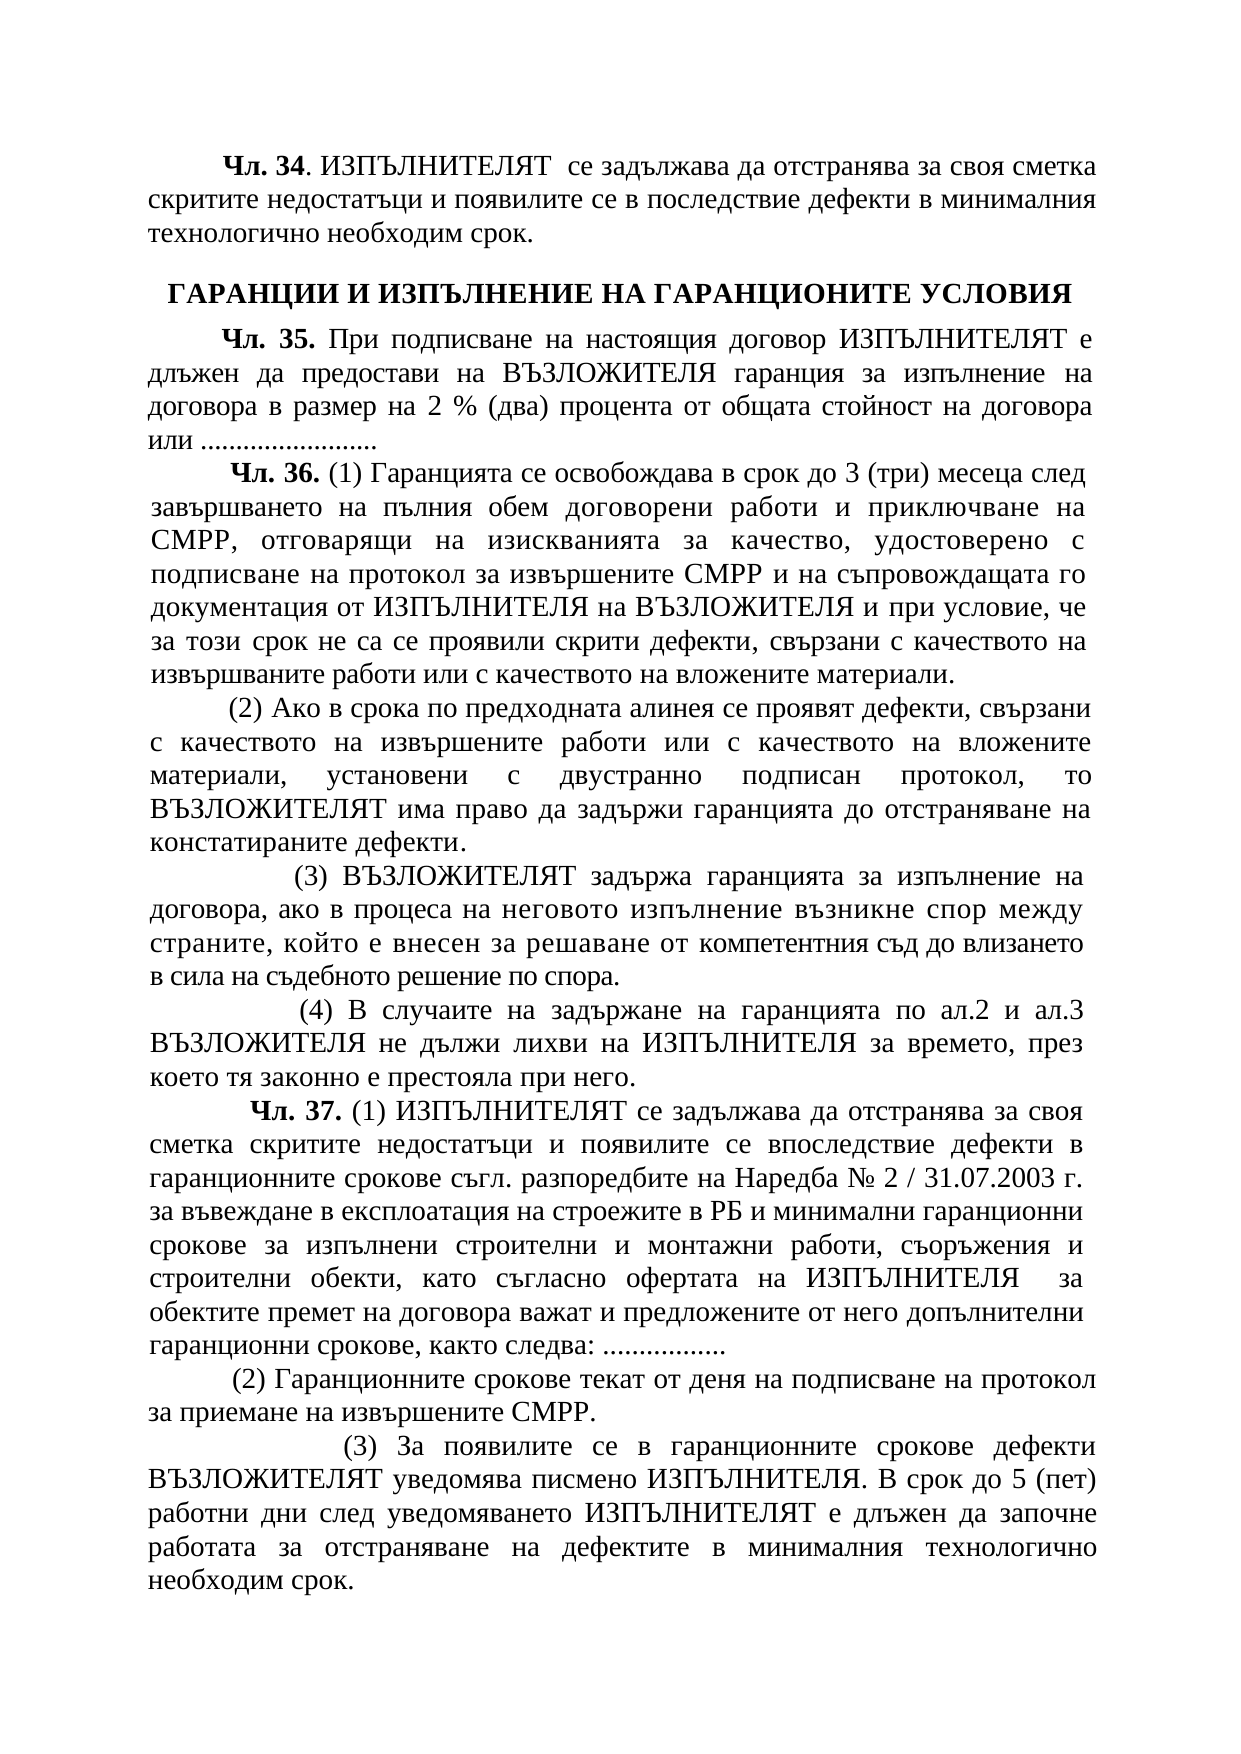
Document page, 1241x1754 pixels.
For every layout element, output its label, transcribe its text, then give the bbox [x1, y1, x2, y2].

text (2) Гаранционните срокове текат от деня на подписване на протокол за приемане на извършените СМРР. [148, 1361, 1098, 1428]
text Чл. 36. (1) Гаранцията се освобождава в срок до 3 (три) месеца след завършването на пълния обем договорени работи и приключване на СМРР, отговарящи на изискванията за качество, удостоверено с подписване на протокол за извършените СМРР и на съпровождащата го документация от ИЗПЪЛНИТЕЛЯ на ВЪЗЛОЖИТЕЛЯ и при условие, че за този срок не са се проявили скрити дефекти, свързани с качеството на извършваните работи или с качеството на вложените материали. [148, 455, 1087, 690]
text (3) ВЪЗЛОЖИТЕЛЯТ задържа гаранцията за изпълнение на договора, ако в процеса на неговото изпълнение възникне спор между страните, който е внесен за решаване от компетентния съд до влизането в сила на съдебното решение по спора. [149, 858, 1084, 992]
text (2) Ако в срока по предходната алинея се проявят дефекти, свързани с качеството на извършените работи или с качеството на вложените материали, установени с двустранно подписан протокол, то ВЪЗЛОЖИТЕЛЯТ има право да задържи гаранцията до отстраняване на констатираните дефекти. [149, 690, 1093, 858]
text (4) В случаите на задържане на гаранцията по ал.2 и ал.3 ВЪЗЛОЖИТЕЛЯ не дължи лихви на ИЗПЪЛНИТЕЛЯ за времето, през което тя законно е престояла при него. [149, 992, 1084, 1093]
text (3) За появилите се в гаранционните срокове дефекти ВЪЗЛОЖИТЕЛЯТ уведомява писмено ИЗПЪЛНИТЕЛЯ. В срок до 5 (пет) работни дни след уведомяването ИЗПЪЛНИТЕЛЯТ е длъжен да започне работата за отстраняване на дефектите в минималния технологично необходим срок. [148, 1428, 1098, 1596]
text Чл. 35. При подписване на настоящия договор ИЗПЪЛНИТЕЛЯТ е длъжен да предостави на ВЪЗЛОЖИТЕЛЯ гаранция за изпълнение на договора в размер на 2 % (два) процента от общата стойност на договора или ......................... [148, 321, 1093, 455]
text ГАРАНЦИИ И ИЗПЪЛНЕНИЕ НА ГАРАНЦИОНИТЕ УСЛОВИЯ [148, 276, 1093, 309]
text Чл. 37. (1) ИЗПЪЛНИТЕЛЯТ се задължава да отстранява за своя сметка скритите недостатъци и появилите се впоследствие дефекти в гаранционните срокове съгл. разпоредбите на Наредба № 2 / 31.07.2003 г. за въвеждане в експлоатация на строежите в РБ и минимални гаранционни срокове за изпълнени строителни и монтажни работи, съоръжения и строителни обекти, като съгласно офертата на ИЗПЪЛНИТЕЛЯ за обектите премет на договора важат и предложените от него допълнителни гаранционни срокове, както следва: ................. [149, 1093, 1084, 1361]
text Чл. 34. ИЗПЪЛНИТЕЛЯТ се задължава да отстранява за своя сметка скритите недостатъци и появилите се в последствие дефекти в минималния технологично необходим срок. [148, 148, 1098, 248]
